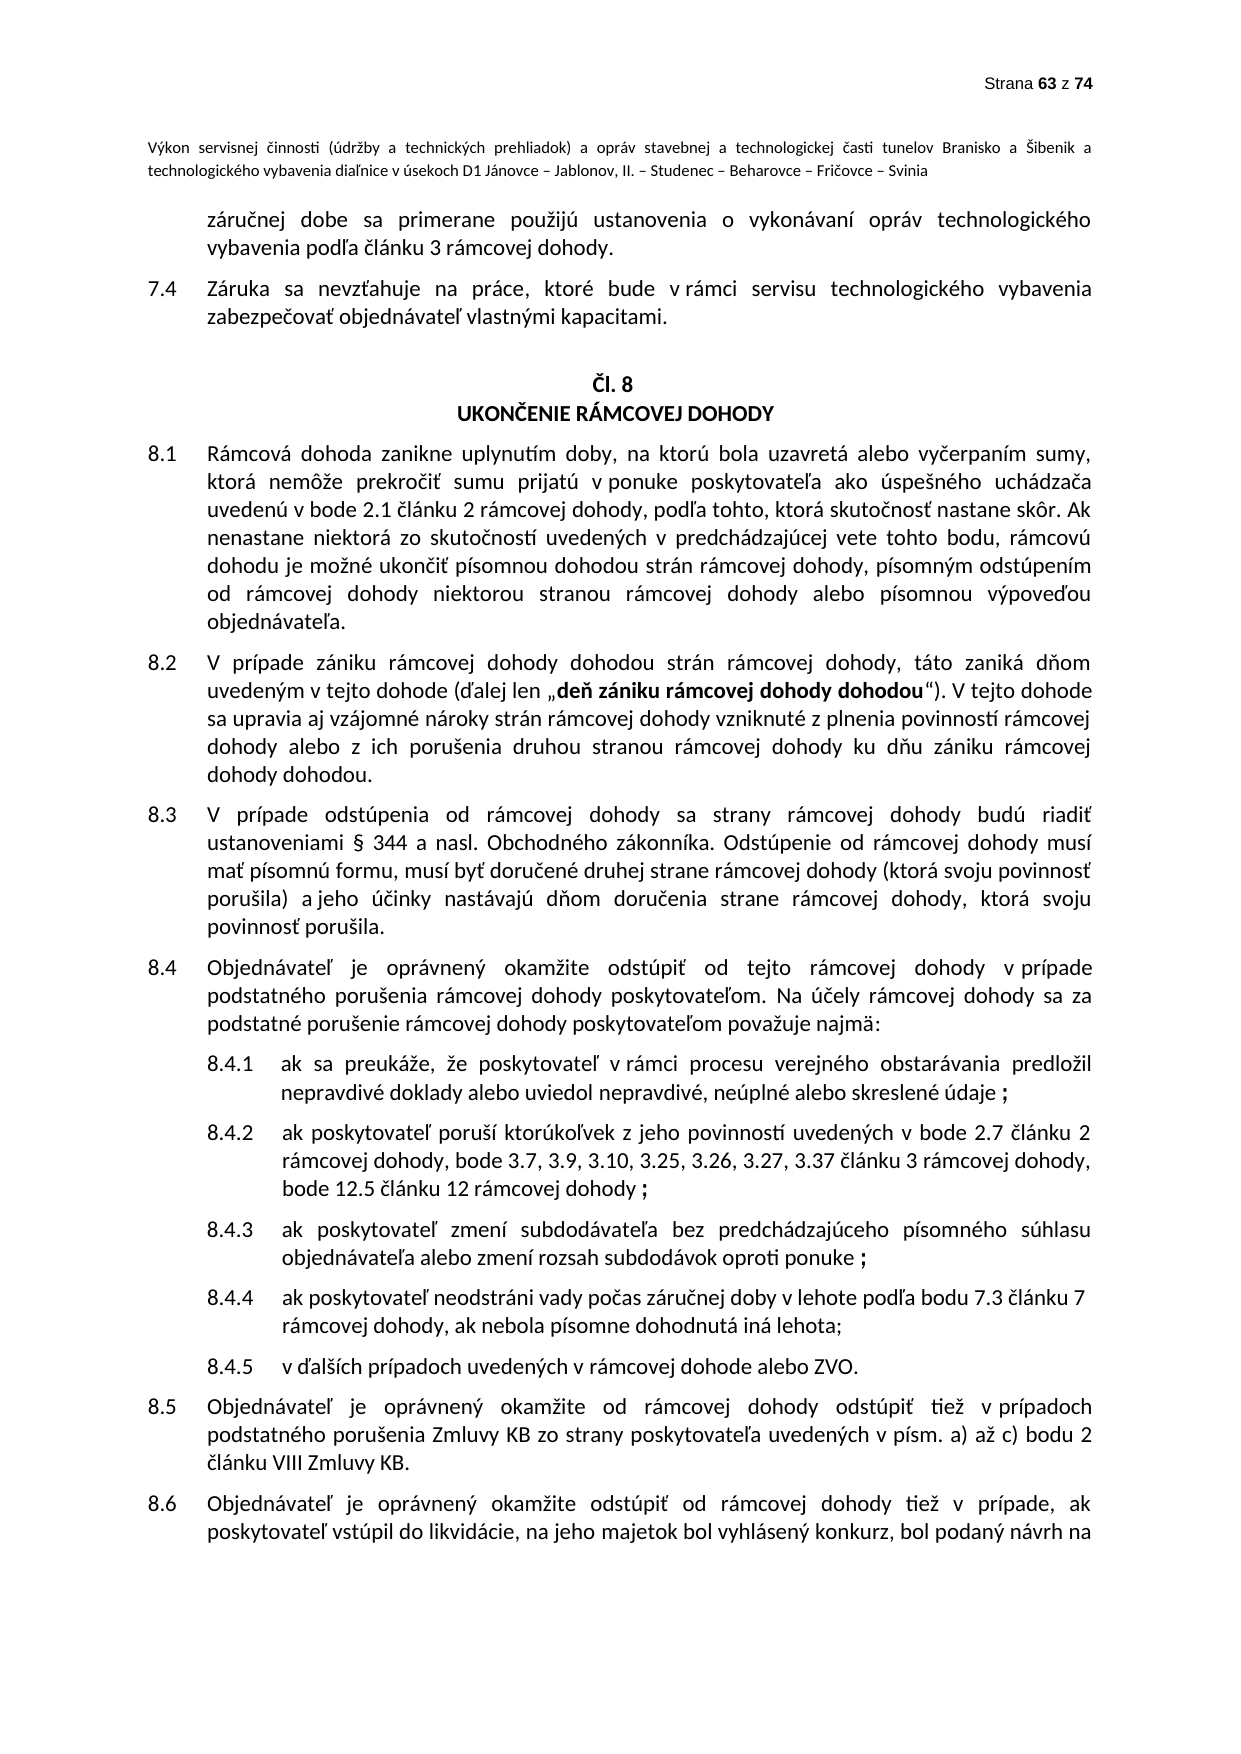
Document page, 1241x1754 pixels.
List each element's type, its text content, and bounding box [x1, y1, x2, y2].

list Objednávateľ je oprávnený okamžite od rámcovej dohody odstúpiť tiež v prípadoch podstatného porušenia Zmluvy KB zo strany poskytovateľa uvedených v písm. a) až c) bodu 2 článku VIII Zmluvy KB. [148, 1392, 1092, 1476]
list ak poskytovateľ poruší ktorúkoľvek z jeho povinností uvedených v bode 2.7 článku 2 rámcovej dohody, bode 3.7, 3.9, 3.10, 3.25, 3.26, 3.27, 3.37 článku 3 rámcovej dohody, bode 12.5 článku 12 rámcovej dohodyꓼ [207, 1118, 1092, 1202]
text 8.4.1 ak sa preukáže, že poskytovateľ v rámci procesu verejného obstarávania predložil nepravdivé doklady alebo uviedol nepravdivé, neúplné alebo skreslené údajeꓼ [207, 1049, 1092, 1106]
list Objednávateľ je oprávnený okamžite odstúpiť od tejto rámcovej dohody v prípade podstatného porušenia rámcovej dohody poskytovateľom. Na účely rámcovej dohody sa za podstatné porušenie rámcovej dohody poskytovateľom považuje najmä: [148, 953, 1092, 1037]
list ak poskytovateľ zmení subdodávateľa bez predchádzajúceho písomného súhlasu objednávateľa alebo zmení rozsah subdodávok oproti ponukeꓼ [207, 1215, 1092, 1271]
list V prípade zániku rámcovej dohody dohodou strán rámcovej dohody, táto zaniká dňom uvedeným v tejto dohode (ďalej len „deň zániku rámcovej dohody dohodou“). V tejto dohode sa upravia aj vzájomné nároky strán rámcovej dohody vzniknuté z plnenia povinností rámcovej dohody alebo z ich porušenia druhou stranou rámcovej dohody ku dňu zániku rámcovej dohody dohodou. [148, 648, 1092, 788]
list v ďalších prípadoch uvedených v rámcovej dohode alebo ZVO. [207, 1352, 1092, 1380]
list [148, 206, 1092, 262]
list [148, 1489, 1092, 1545]
list ak poskytovateľ neodstráni vady počas záručnej doby v lehote podľa bodu 7.3 článku 7 rámcovej dohody, ak nebola písomne dohodnutá iná lehota; [207, 1283, 1092, 1339]
list Záruka sa nevzťahuje na práce, ktoré bude v rámci servisu technologického vybavenia zabezpečovať objednávateľ vlastnými kapacitami. [148, 274, 1092, 330]
text UKONČENIE RÁMCOVEJ DOHODY [133, 399, 1092, 427]
list Rámcová dohoda zanikne uplynutím doby, na ktorú bola uzavretá alebo vyčerpaním sumy, ktorá nemôže prekročiť sumu prijatú v ponuke poskytovateľa ako úspešného uchádzača uvedenú v bode 2.1 článku 2 rámcovej dohody, podľa tohto, ktorá skutočnosť nastane skôr. Ak nenastane niektorá zo skutočností uvedených v predchádzajúcej vete tohto bodu, rámcovú dohodu je možné ukončiť písomnou dohodou strán rámcovej dohody, písomným odstúpením od rámcovej dohody niektorou stranou rámcovej dohody alebo písomnou výpoveďou objednávateľa. [148, 439, 1092, 635]
text Čl. 8 [133, 371, 1092, 399]
list V prípade odstúpenia od rámcovej dohody sa strany rámcovej dohody budú riadiť ustanoveniami § 344 a nasl. Obchodného zákonníka. Odstúpenie od rámcovej dohody musí mať písomnú formu, musí byť doručené druhej strane rámcovej dohody (ktorá svoju povinnosť porušila) a jeho účinky nastávajú dňom doručenia strane rámcovej dohody, ktorá svoju povinnosť porušila. [148, 800, 1092, 941]
